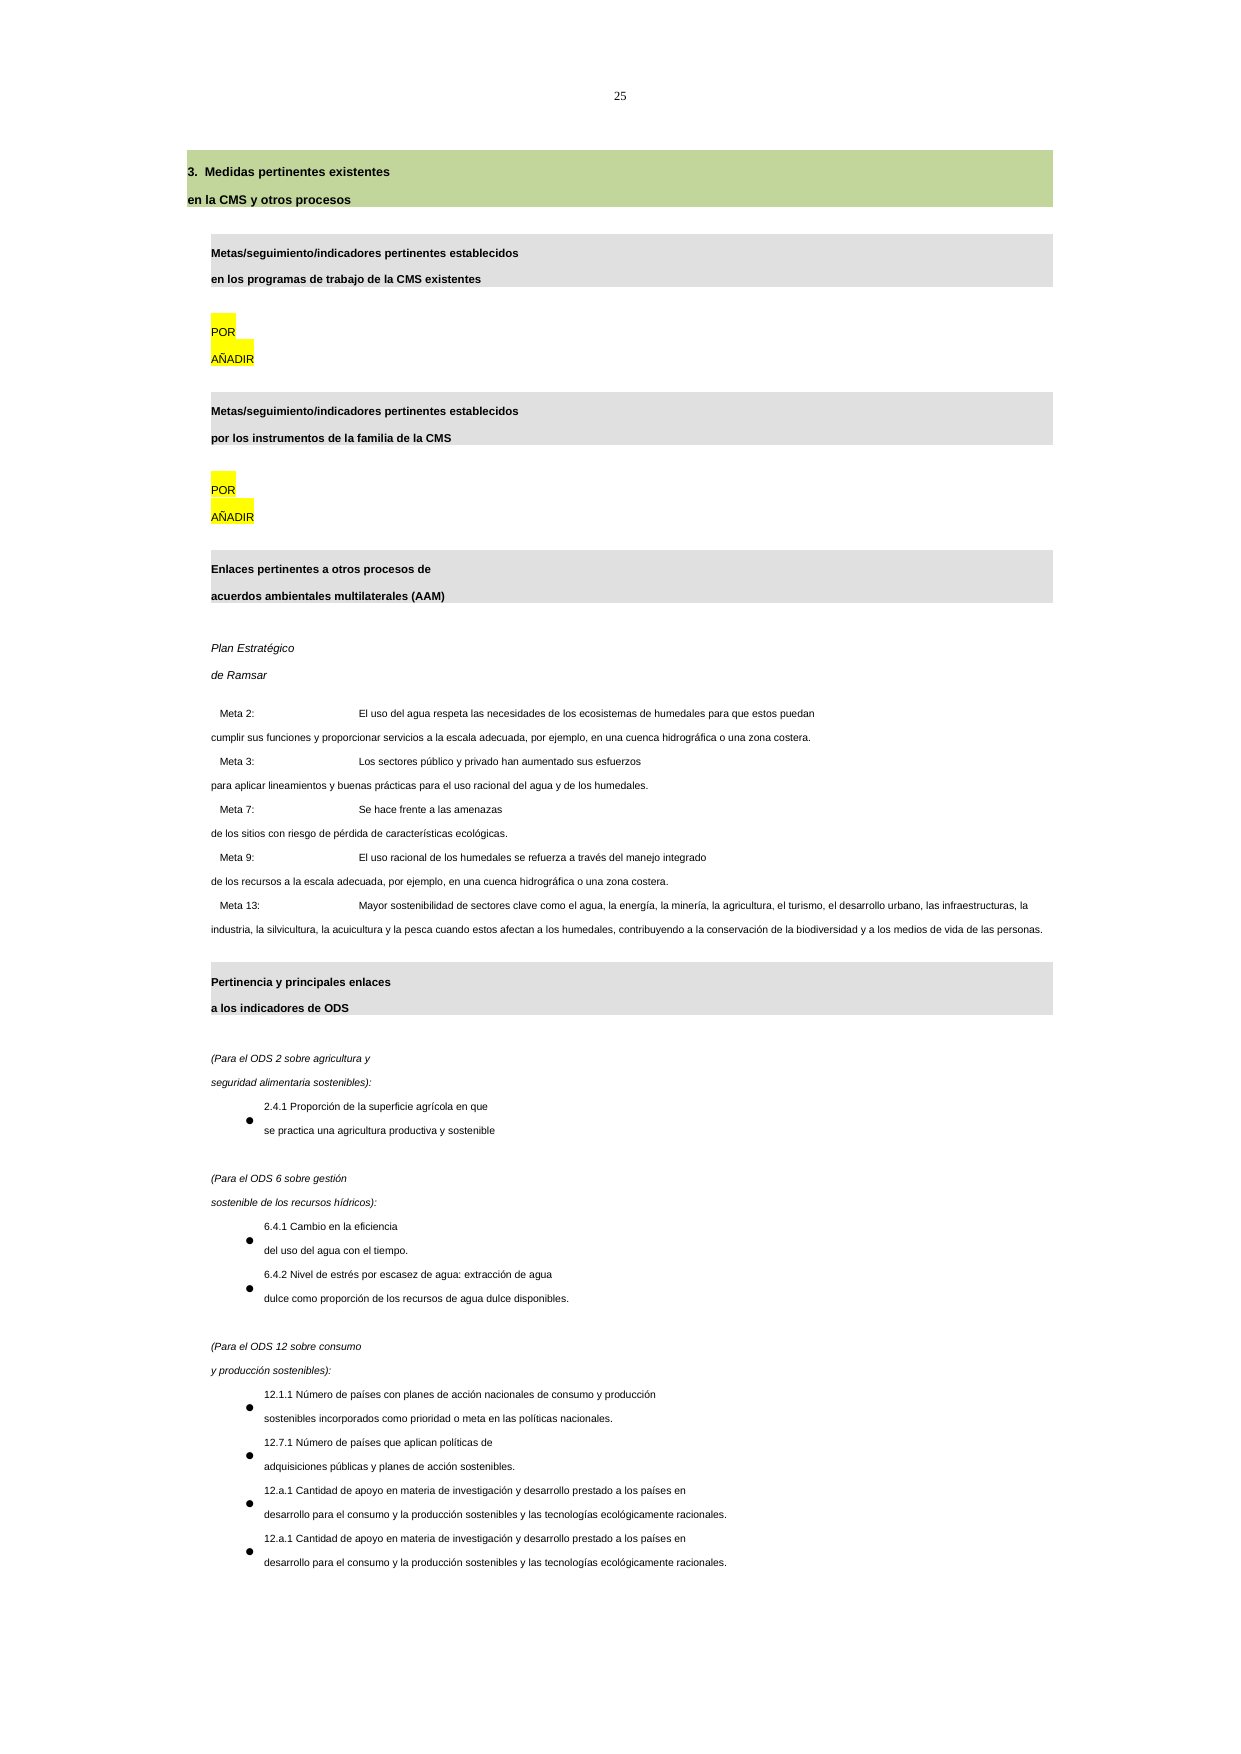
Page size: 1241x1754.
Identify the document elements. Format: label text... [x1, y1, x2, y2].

list 6.4.1 Cambio en la eficiencia del uso del agua con el tiempo. [246, 1209, 1053, 1257]
text Meta 2: El uso del agua respeta las necesidades de los ecosistemas de humedales para que estos puedan cumplir sus funciones y proporcionar servicios a la escala adecuada, por ejemplo, en una cuenca hidrográfica o una zona costera. [211, 696, 1053, 744]
text POR AÑADIR [211, 471, 1053, 524]
text Meta 9: El uso racional de los humedales se refuerza a través del manejo integrado de los recursos a la escala adecuada, por ejemplo, en una cuenca hidrográfica o una zona costera. [211, 840, 1053, 888]
text Enlaces pertinentes a otros procesos de acuerdos ambientales multilaterales (AAM) [211, 550, 1053, 603]
text Meta 13: Mayor sostenibilidad de sectores clave como el agua, la energía, la minería, la agricultura, el turismo, el desarrollo urbano, las infraestructuras, la industria, la silvicultura, la acuicultura y la pesca cuando estos afectan a los humedales, contribuyendo a la conservación de la biodiversidad y a los medios de vida de las personas. [211, 888, 1053, 936]
list 2.4.1 Proporción de la superficie agrícola en que se practica una agricultura productiva y sostenible [246, 1089, 1053, 1137]
text Metas/seguimiento/indicadores pertinentes establecidos en los programas de trabajo de la CMS existentes [211, 234, 1053, 287]
text (Para el ODS 6 sobre gestión sostenible de los recursos hídricos): [211, 1161, 1053, 1209]
text (Para el ODS 2 sobre agricultura y seguridad alimentaria sostenibles): [211, 1041, 1053, 1089]
text Meta 3: Los sectores público y privado han aumentado sus esfuerzos para aplicar lineamientos y buenas prácticas para el uso racional del agua y de los humedales. [211, 744, 1053, 792]
text 3. Medidas pertinentes existentes en la CMS y otros procesos [187, 150, 1053, 207]
list 12.1.1 Número de países con planes de acción nacionales de consumo y producción sostenibles incorporados como prioridad o meta en las políticas nacionales. [246, 1377, 1053, 1424]
list 12.7.1 Número de países que aplican políticas de adquisiciones públicas y planes de acción sostenibles. [246, 1424, 1053, 1472]
list 12.a.1 Cantidad de apoyo en materia de investigación y desarrollo prestado a los países en desarrollo para el consumo y la producción sostenibles y las tecnologías ecológicamente racionales. [246, 1520, 1053, 1568]
text Plan Estratégico de Ramsar [211, 629, 1053, 682]
text Metas/seguimiento/indicadores pertinentes establecidos por los instrumentos de la familia de la CMS [211, 392, 1053, 445]
text (Para el ODS 12 sobre consumo y producción sostenibles): [211, 1329, 1053, 1377]
text POR AÑADIR [236, 313, 1053, 366]
text Meta 7: Se hace frente a las amenazas de los sitios con riesgo de pérdida de características ecológicas. [211, 792, 1053, 840]
list 6.4.2 Nivel de estrés por escasez de agua: extracción de agua dulce como proporción de los recursos de agua dulce disponibles. [246, 1257, 1053, 1305]
list 12.a.1 Cantidad de apoyo en materia de investigación y desarrollo prestado a los países en desarrollo para el consumo y la producción sostenibles y las tecnologías ecológicamente racionales. [246, 1472, 1053, 1520]
text Pertinencia y principales enlaces a los indicadores de ODS [211, 962, 1053, 1015]
